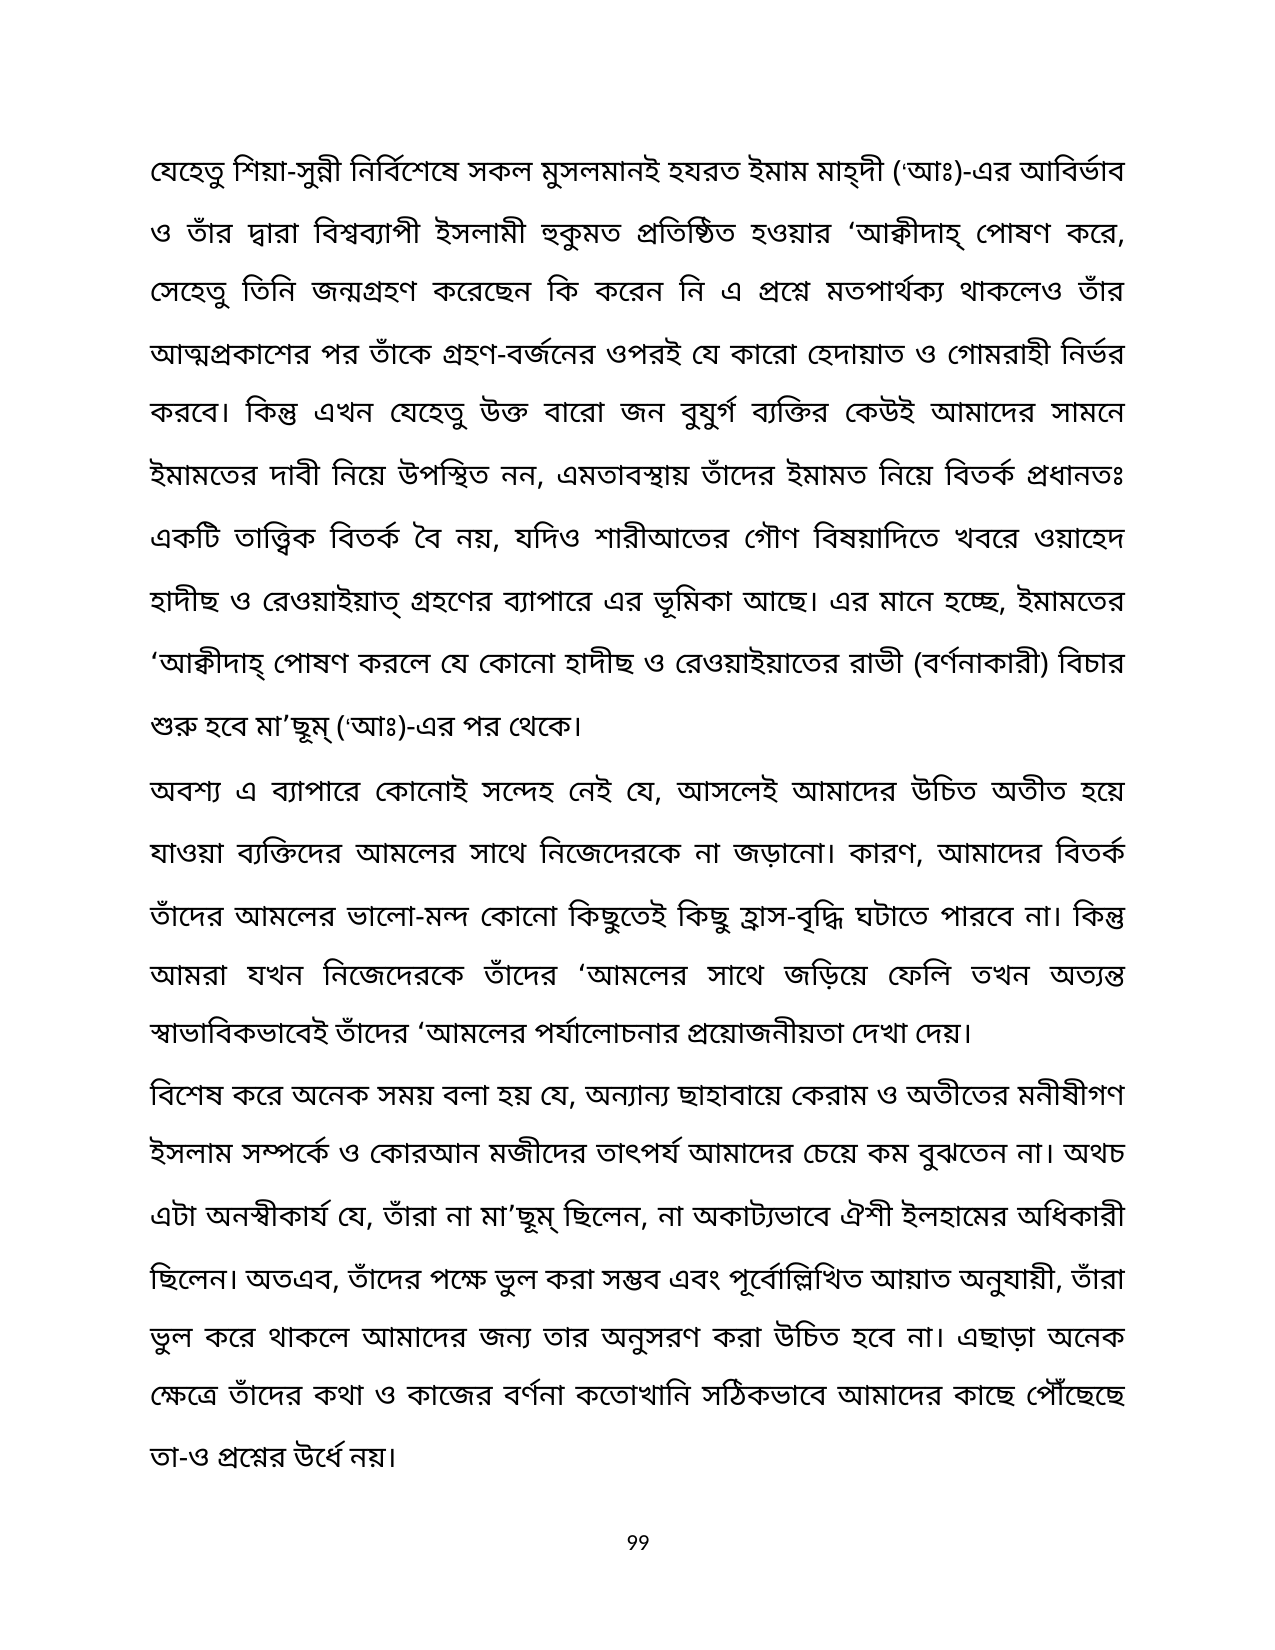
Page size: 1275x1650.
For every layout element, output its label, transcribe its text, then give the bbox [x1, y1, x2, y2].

text যেহেতু শিয়া-সুন্নী নির্বিশেষে সকল মুসলমানই হযরত ইমাম মাহ্দী (‘আঃ)-এর আবির্ভাব ও তাঁর দ্বারা বিশ্বব্যাপী ইসলামী হুকুমত প্রতিষ্ঠিত হওয়ার ‘আক্বীদাহ্ পোষণ করে, সেহেতু তিনি জন্মগ্রহণ করেছেন কি করেন নি এ প্রশ্নে মতপার্থক্য থাকলেও তাঁর আত্মপ্রকাশের পর তাঁকে গ্রহণ-বর্জনের ওপরই যে কারো হেদায়াত ও গোমরাহী নির্ভর করবে। কিন্তু এখন যেহেতু উক্ত বারো জন বুযুর্গ ব্যক্তির কেউই আমাদের সামনে ইমামতের দাবী নিয়ে উপস্থিত নন, এমতাবস্থায় তাঁদের ইমামত নিয়ে বিতর্ক প্রধানতঃ একটি তাত্ত্বিক বিতর্ক বৈ নয়, যদিও শারীআতের গৌণ বিষয়াদিতে খবরে ওয়াহেদ হাদীছ ও রেওয়াইয়াত্ গ্রহণের ব্যাপারে এর ভূমিকা আছে। এর মানে হচ্ছে, ইমামতের ‘আক্বীদাহ্ পোষণ করলে যে কোনো হাদীছ ও রেওয়াইয়াতের রাভী (বর্ণনাকারী) বিচার শুরু হবে মা’ছূম্ (‘আঃ)-এর পর থেকে। [150, 150, 1125, 748]
text বিশেষ করে অনেক সময় বলা হয় যে, অন্যান্য ছাহাবায়ে কেরাম ও অতীতের মনীষীগণ ইসলাম সম্পর্কে ও কোরআন মজীদের তাৎপর্য আমাদের চেয়ে কম বুঝতেন না। অথচ এটা অনস্বীকার্য যে, তাঁরা না মা’ছূম্ ছিলেন, না অকাট্যভাবে ঐশী ইলহামের অধিকারী ছিলেন। অতএব, তাঁদের পক্ষে ভুল করা সম্ভব এবং পূর্বোল্লিখিত আয়াত অনুযায়ী, তাঁরা ভুল করে থাকলে আমাদের জন্য তার অনুসরণ করা উচিত হবে না। এছাড়া অনেক ক্ষেত্রে তাঁদের কথা ও কাজের বর্ণনা কতোখানি সঠিকভাবে আমাদের কাছে পৌঁছেছে তা-ও প্রশ্নের উর্ধে নয়। [150, 1074, 1125, 1480]
text অবশ্য এ ব্যাপারে কোনোই সন্দেহ নেই যে, আসলেই আমাদের উচিত অতীত হয়ে যাওয়া ব্যক্তিদের আমলের সাথে নিজেদেরকে না জড়ানো। কারণ, আমাদের বিতর্ক তাঁদের আমলের ভালো-মন্দ কোনো কিছুতেই কিছু হ্রাস-বৃদ্ধি ঘটাতে পারবে না। কিন্তু আমরা যখন নিজেদেরকে তাঁদের ‘আমলের সাথে জড়িয়ে ফেলি তখন অত্যন্ত স্বাভাবিকভাবেই তাঁদের ‘আমলের পর্যালোচনার প্রয়োজনীয়তা দেখা দেয়। [150, 770, 1125, 1055]
